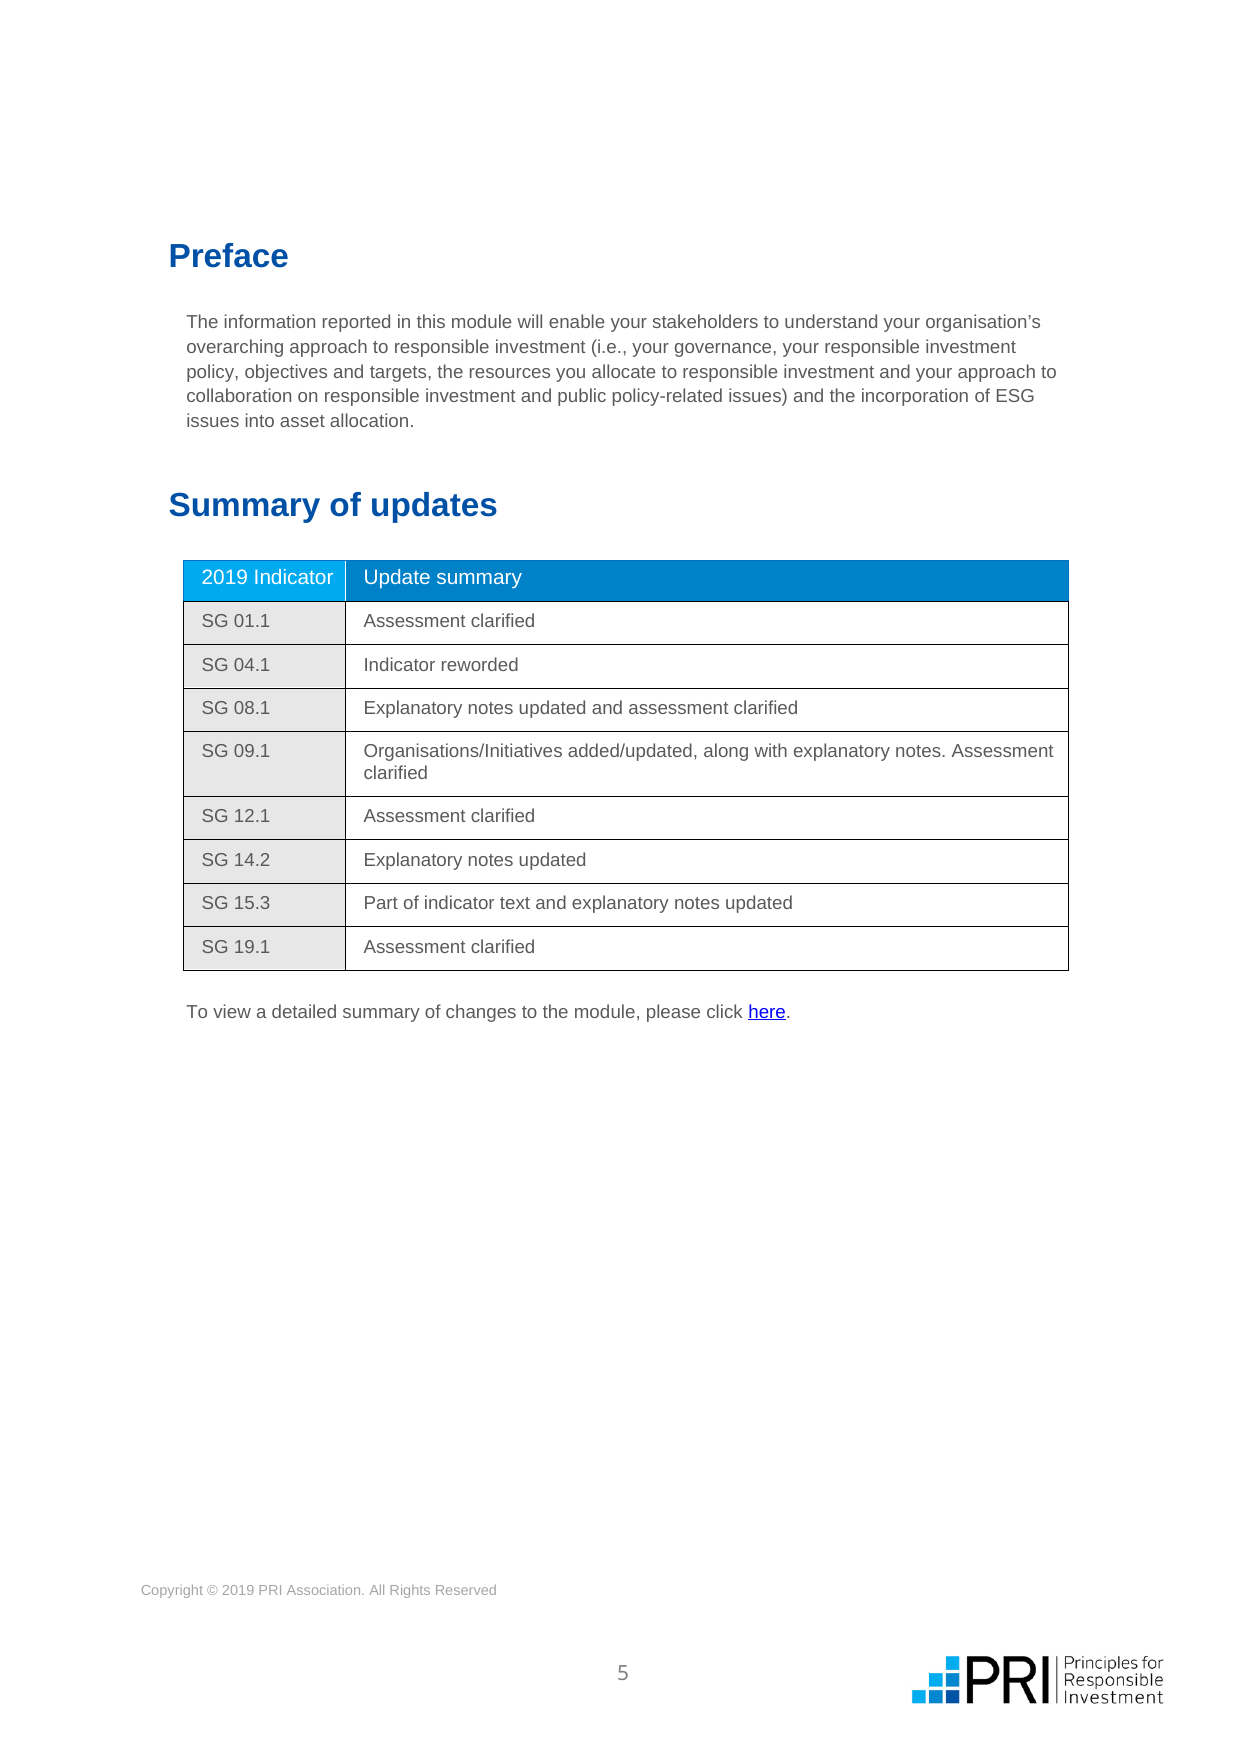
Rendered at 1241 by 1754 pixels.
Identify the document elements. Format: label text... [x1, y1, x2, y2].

table_cell SG 04.1 [184, 645, 345, 687]
table_header 2019 Indicator [184, 561, 345, 601]
table_cell SG 14.2 [184, 840, 345, 883]
text To view a detailed summary of changes to the module, please click here. [186, 1001, 1072, 1022]
table_header Update summary [346, 561, 1068, 601]
table_cell SG 19.1 [184, 927, 345, 969]
table_cell SG 01.1 [184, 602, 345, 644]
table_cell Indicator reworded [346, 645, 1068, 687]
text Summary of updates [168, 484, 1072, 523]
table_cell Explanatory notes updated and assessment clarified [346, 689, 1068, 731]
picture [616, 1581, 1241, 1754]
table_cell SG 09.1 [184, 732, 345, 796]
table_cell SG 12.1 [184, 797, 345, 839]
table_cell Part of indicator text and explanatory notes updated [346, 884, 1068, 926]
text The information reported in this module will enable your stakeholders to understand your organisation’s overarching approach to responsible investment (i.e., your governance, your responsible investment policy, objectives and targets, the resources you allocate to responsible investment and your approach to collaboration on responsible investment and public policy-related issues) and the incorporation of ESG issues into asset allocation. [186, 311, 1072, 432]
table_cell Assessment clarified [346, 602, 1068, 644]
table_cell Assessment clarified [346, 927, 1068, 969]
table_cell Organisations/Initiatives added/updated, along with explanatory notes. Assessment clarified [346, 732, 1068, 796]
table_cell SG 08.1 [184, 689, 345, 731]
table_cell Assessment clarified [346, 797, 1068, 839]
subtitle Preface [168, 236, 1072, 274]
table_cell SG 15.3 [184, 884, 345, 926]
table_cell Explanatory notes updated [346, 840, 1068, 883]
